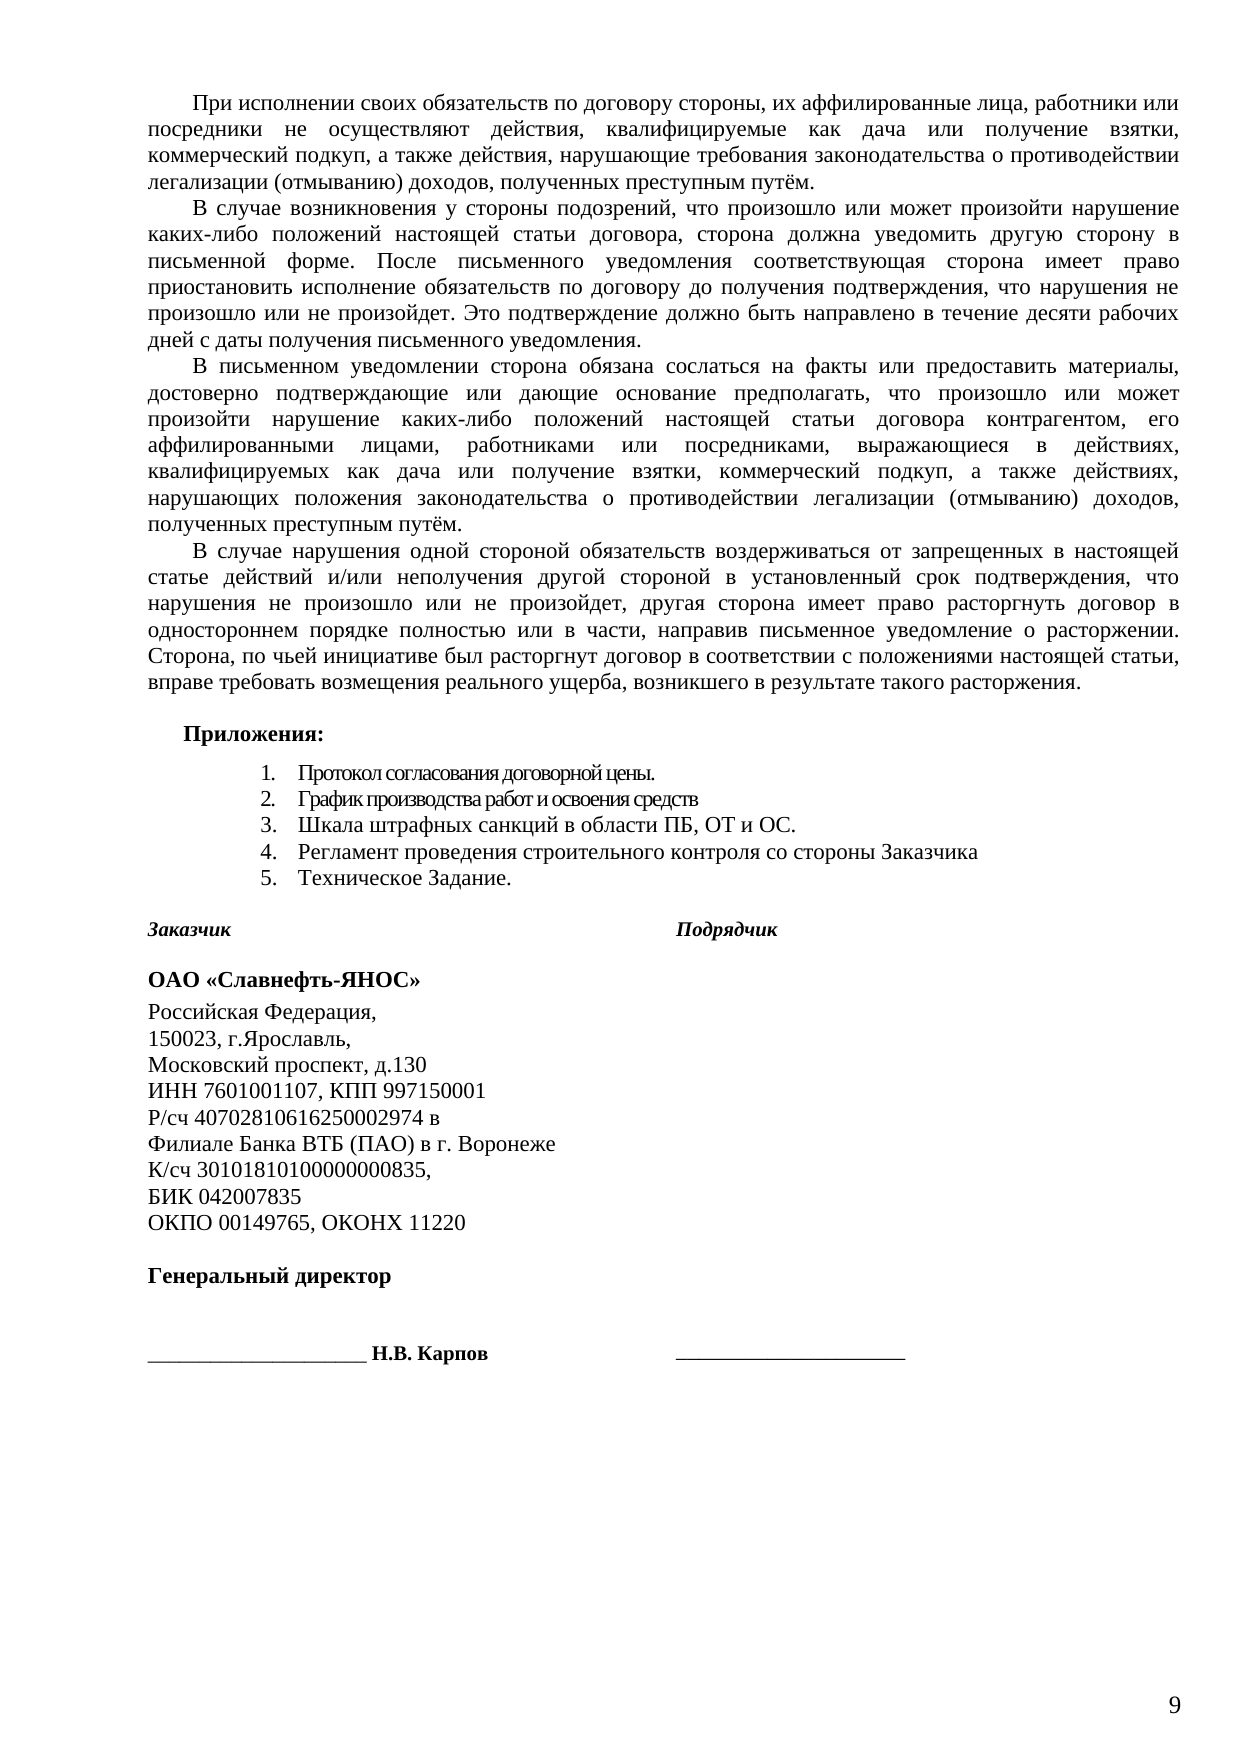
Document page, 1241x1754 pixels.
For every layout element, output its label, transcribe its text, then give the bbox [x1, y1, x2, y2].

list Протокол согласования договорной цены. [260, 759, 1181, 785]
list График производства работ и освоения средств [260, 785, 1181, 811]
list Техническое Задание. [260, 864, 1181, 890]
text В случае возникновения у стороны подозрений, что произошло или может произойти нарушение каких-либо положений настоящей статьи договора, сторона должна уведомить другую сторону в письменной форме. После письменного уведомления соответствующая сторона имеет право приостановить исполнение обязательств по договору до получения подтверждения, что нарушения не произошло или не произойдет. Это подтверждение должно быть направлено в течение десяти рабочих дней с даты получения письменного уведомления. [148, 194, 1181, 352]
text В случае нарушения одной стороной обязательств воздерживаться от запрещенных в настоящей статье действий и/или неполучения другой стороной в установленный срок подтверждения, что нарушения не произошло или не произойдет, другая сторона имеет право расторгнуть договор в одностороннем порядке полностью или в части, направив письменное уведомление о расторжении. Сторона, по чьей инициативе был расторгнут договор в соответствии с положениями настоящей статьи, вправе требовать возмещения реального ущерба, возникшего в результате такого расторжения. [148, 537, 1181, 695]
text При исполнении своих обязательств по договору стороны, их аффилированные лица, работники или посредники не осуществляют действия, квалифицируемые как дача или получение взятки, коммерческий подкуп, а также действия, нарушающие требования законодательства о противодействии легализации (отмыванию) доходов, полученных преступным путём. [148, 89, 1181, 194]
table_header Заказчик ОАО «Славнефть-ЯНОС» Российская Федерация, 150023, г.Ярославль, Московский проспект, д.130 ИНН 7601001107, КПП 997150001 Р/сч 40702810616250002974 в Филиале Банка ВТБ (ПАО) в г. Воронеже К/сч 30101810100000000835, БИК 042007835 ОКПО 00149765, ОКОНХ 11220 Генеральный директор _____________________ Н.В. Карпов [136, 917, 664, 1391]
text В письменном уведомлении сторона обязана сослаться на факты или предоставить материалы, достоверно подтверждающие или дающие основание предполагать, что произошло или может произойти нарушение каких-либо положений настоящей статьи договора контрагентом, его аффилированными лицами, работниками или посредниками, выражающиеся в действиях, квалифицируемых как дача или получение взятки, коммерческий подкуп, а также действиях, нарушающих положения законодательства о противодействии легализации (отмыванию) доходов, полученных преступным путём. [148, 352, 1181, 537]
table_header Подрядчик ____________________ [665, 917, 1192, 1391]
list Регламент проведения строительного контроля со стороны Заказчика [260, 838, 1181, 864]
text Приложения: [148, 720, 1181, 746]
list Шкала штрафных санкций в области ПБ, ОТ и ОС. [260, 811, 1181, 838]
